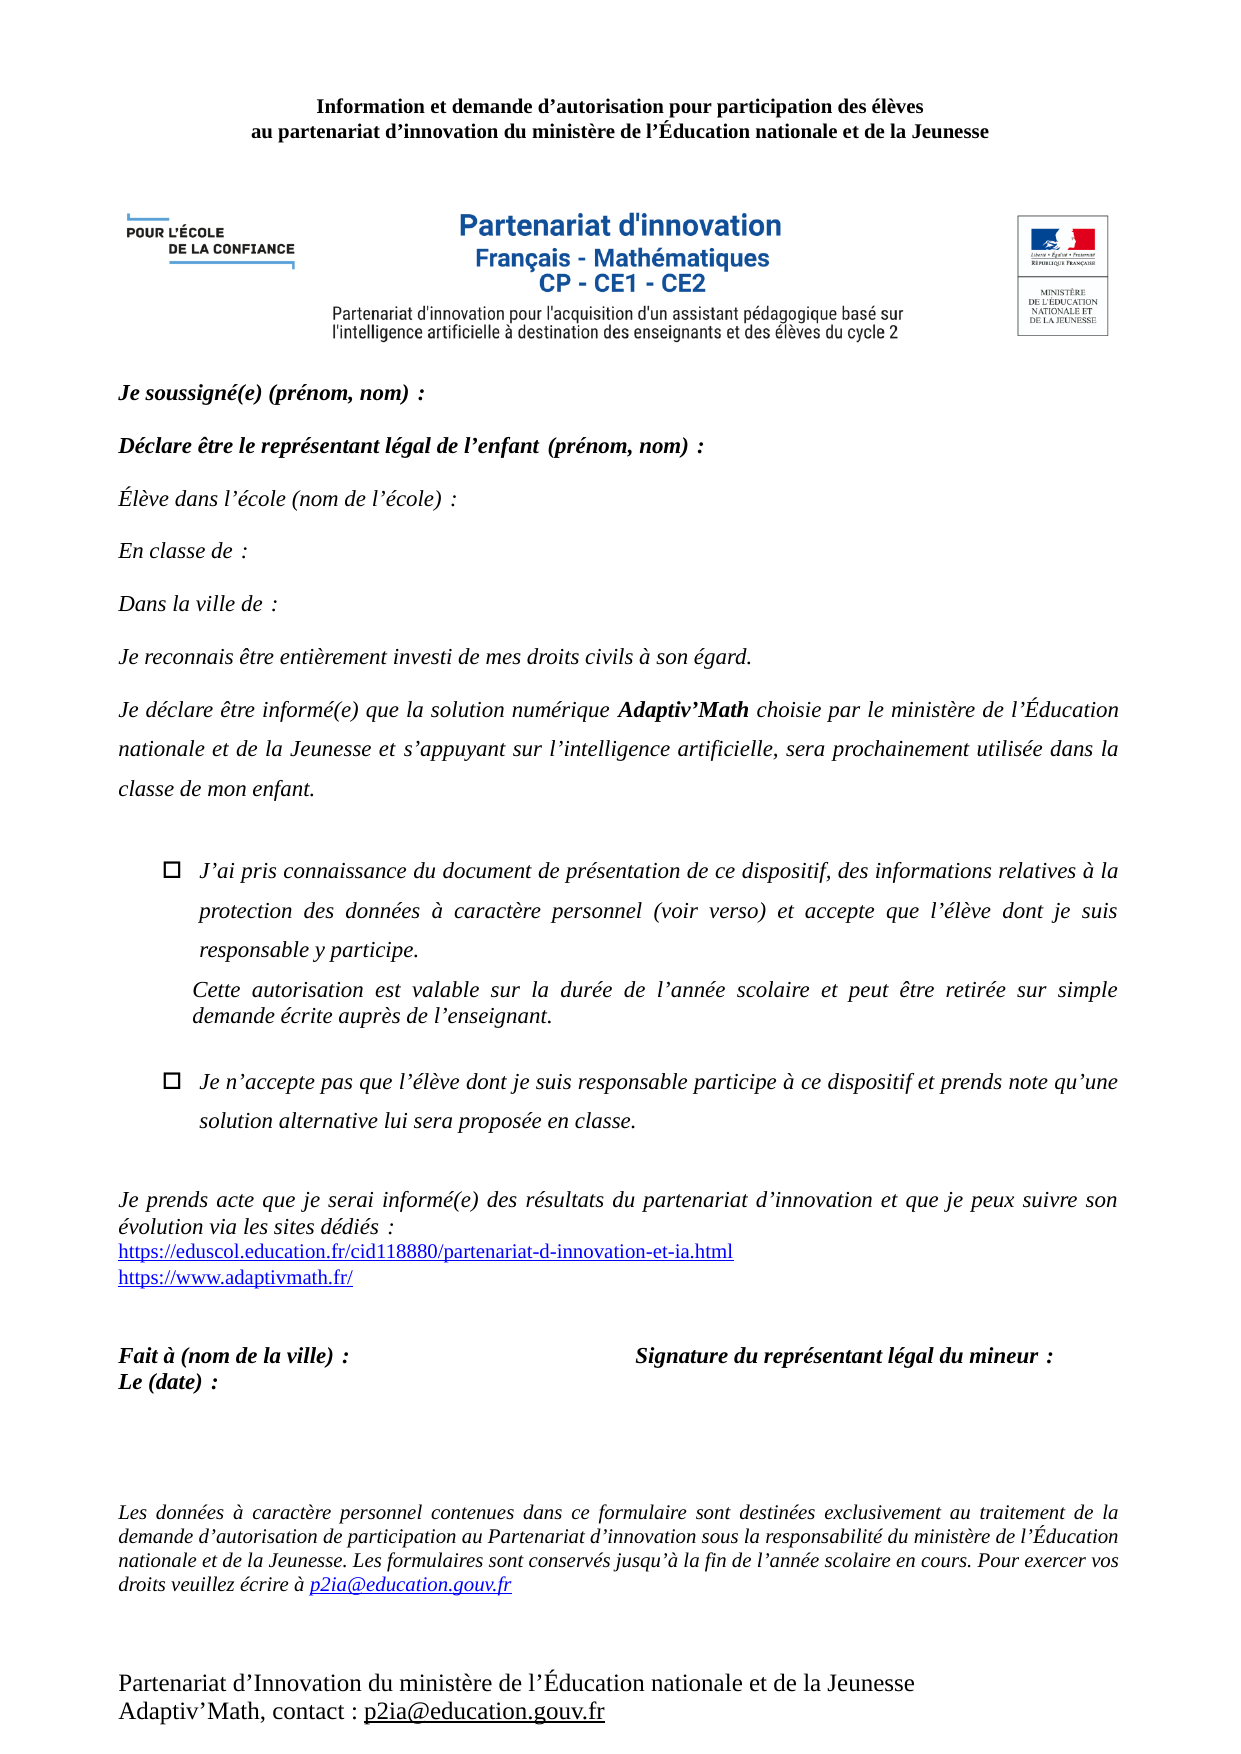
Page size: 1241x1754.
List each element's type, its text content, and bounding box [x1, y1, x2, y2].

text Dans la ville de : [118, 590, 1122, 617]
text Déclare être le représentant légal de l’enfant (prénom, nom) : [118, 432, 1122, 458]
text Le (date) : [118, 1368, 1122, 1394]
text Élève dans l’école (nom de l’école) : [118, 485, 1122, 511]
text Je prends acte que je serai informé(e) des résultats du partenariat d’innovation et que je peux suivre son évolution via les sites dédiés : [118, 1186, 1122, 1239]
list J’ai pris connaissance du document de présentation de ce dispositif, des informations relatives à la protection des données à caractère personnel (voir verso) et accepte que l’élève dont je suis responsable y participe. [162, 857, 1122, 963]
text En classe de : [118, 538, 1122, 564]
text Les données à caractère personnel contenues dans ce formulaire sont destinées exclusivement au traitement de la demande d’autorisation de participation au Partenariat d’innovation sous la responsabilité du ministère de l’Éducation nationale et de la Jeunesse. Les formulaires sont conservés jusqu’à la fin de l’année scolaire en cours. Pour exercer vos droits veuillez écrire à p2ia@education.gouv.fr [118, 1500, 1122, 1596]
text Cette autorisation est valable sur la durée de l’année scolaire et peut être retirée sur simple demande écrite auprès de l’enseignant. [192, 976, 1122, 1028]
text Information et demande d’autorisation pour participation des élèves [118, 94, 1122, 118]
picture [118, 200, 1123, 351]
text Je déclare être informé(e) que la solution numérique Adaptiv’Math choisie par le ministère de l’Éducation nationale et de la Jeunesse et s’appuyant sur l’intelligence artificielle, sera prochainement utilisée dans la classe de mon enfant. [118, 696, 1122, 801]
text au partenariat d’innovation du ministère de l’Éducation nationale et de la Jeunesse [118, 118, 1122, 143]
text Je reconnais être entièrement investi de mes droits civils à son égard. [118, 643, 1122, 669]
text Je soussigné(e) (prénom, nom) : [118, 379, 1122, 406]
text Fait à (nom de la ville) : Signature du représentant légal du mineur : [118, 1342, 1122, 1368]
text https://www.adaptivmath.fr/ [118, 1265, 1122, 1289]
text https://eduscol.education.fr/cid118880/partenariat-d-innovation-et-ia.html [118, 1239, 1122, 1263]
list Je n’accepte pas que l’élève dont je suis responsable participe à ce dispositif et prends note qu’une solution alternative lui sera proposée en classe. [162, 1068, 1122, 1134]
